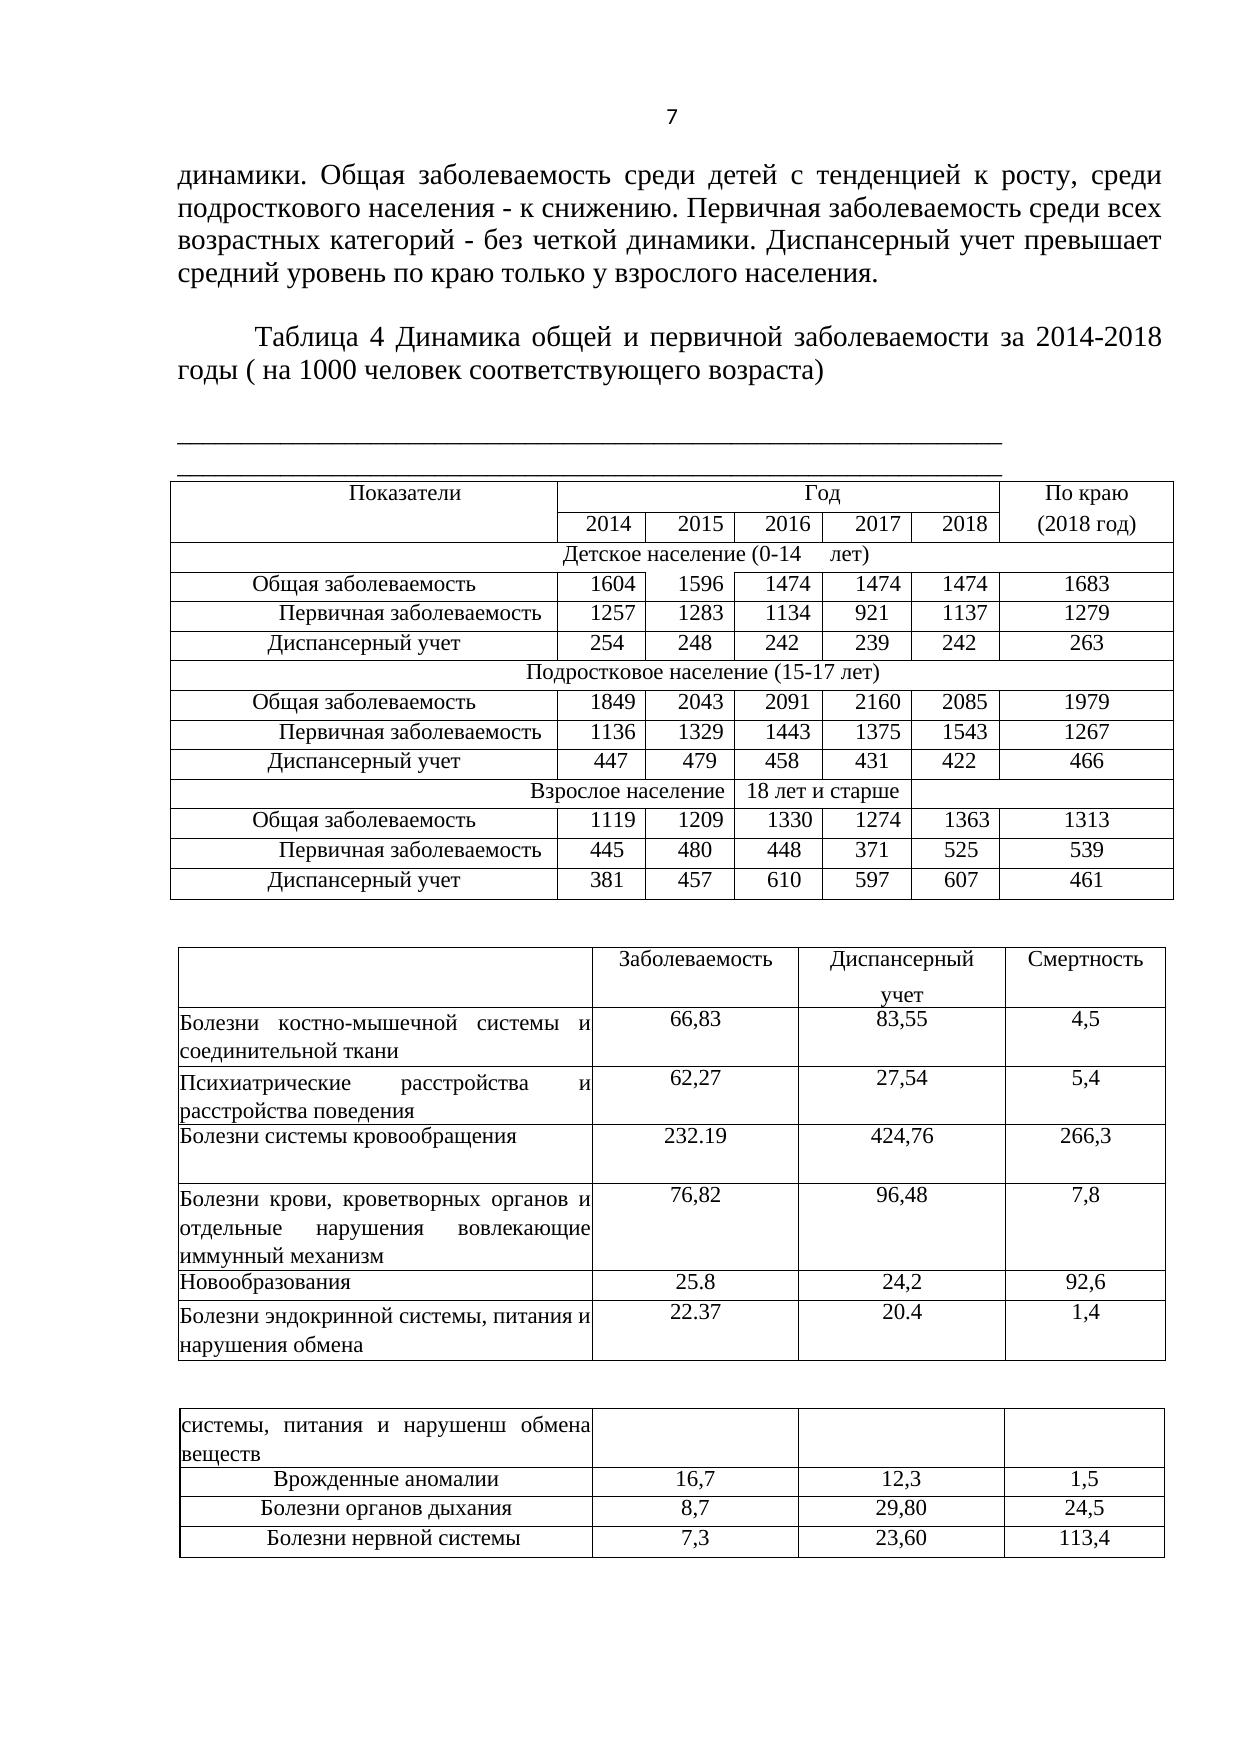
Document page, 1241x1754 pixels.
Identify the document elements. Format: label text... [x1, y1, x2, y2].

table_cell 248 [646, 632, 734, 660]
table_header [1005, 1409, 1164, 1467]
table_cell 1363 [912, 809, 999, 838]
table_header Диспансерный учет [799, 948, 1005, 1007]
table_cell Болезни костно-мышечной системы и соединительной ткани [179, 1008, 592, 1066]
table_cell (2018 год) [1000, 512, 1173, 542]
table_cell 1596 [646, 572, 734, 601]
table_cell 921 [823, 602, 911, 631]
table_cell Первичная заболеваемость [171, 602, 557, 631]
table_cell 254 [558, 632, 645, 660]
table_cell 96,48 [799, 1184, 1005, 1270]
table_cell 5,4 [1006, 1067, 1165, 1124]
table_cell Новообразования [179, 1271, 592, 1300]
table_cell 1979 [1000, 691, 1173, 720]
table_cell 2085 [912, 691, 999, 720]
table_cell Болезни нервной системы [181, 1527, 592, 1557]
table_cell 1136 [558, 721, 645, 749]
table_cell 22.37 [593, 1301, 798, 1360]
table_cell 1375 [823, 721, 911, 749]
table_cell 27,54 [799, 1067, 1005, 1124]
table_cell 479 [646, 750, 734, 779]
table_cell лет) [823, 543, 912, 572]
table_cell 24,5 [1005, 1497, 1164, 1526]
table_header [593, 1409, 798, 1467]
table_cell 1849 [558, 691, 645, 720]
table_cell 7,3 [593, 1527, 798, 1557]
table_cell Болезни системы кровообращения [179, 1125, 592, 1183]
table_cell [171, 543, 557, 572]
table_cell 266,3 [1006, 1125, 1165, 1183]
table_cell 1543 [912, 721, 999, 749]
table_cell 113,4 [1005, 1527, 1164, 1557]
table_cell 1474 [823, 573, 911, 601]
table_cell 4,5 [1006, 1008, 1165, 1066]
table_cell 1137 [912, 602, 999, 631]
table_cell 447 [558, 750, 645, 779]
table_cell Болезни органов дыхания [181, 1497, 592, 1526]
table_cell 1274 [823, 809, 911, 838]
table_cell 381 [558, 869, 645, 899]
table_cell Общая заболеваемость [171, 573, 557, 601]
table_header По краю [1000, 482, 1173, 512]
table_cell Общая заболеваемость [171, 691, 557, 720]
table_cell Первичная заболеваемость [171, 721, 557, 749]
table_cell Взрослое население [171, 780, 734, 808]
table_header Заболеваемость [593, 948, 798, 1007]
table_cell 2043 [646, 691, 734, 720]
table_cell 239 [823, 632, 911, 660]
table_cell 92,6 [1006, 1271, 1165, 1300]
table_cell Психиатрические расстройства и расстройства поведения [179, 1067, 592, 1124]
table_cell 448 [735, 839, 822, 868]
table_header Показатели [171, 482, 557, 512]
table_cell 2014 [558, 513, 645, 542]
table_cell Первичная заболеваемость [171, 839, 557, 868]
table_cell 23,60 [799, 1527, 1004, 1557]
table_cell 2016 [735, 513, 822, 542]
table_cell 607 [912, 869, 999, 899]
table_cell Общая заболеваемость [171, 809, 557, 838]
table_header [179, 948, 592, 1007]
table_cell 445 [558, 839, 645, 868]
table_cell 1474 [912, 573, 999, 601]
table_cell 25.8 [593, 1271, 798, 1300]
table_cell 457 [646, 869, 734, 899]
table_cell [171, 512, 557, 542]
table_cell 1,4 [1006, 1301, 1165, 1360]
table_cell Врожденные аномалии [181, 1468, 592, 1496]
table_cell 24,2 [799, 1271, 1005, 1300]
table_cell 539 [1000, 839, 1173, 868]
table_cell 424,76 [799, 1125, 1005, 1183]
table_cell 1267 [1000, 721, 1173, 749]
table_cell 83,55 [799, 1008, 1005, 1066]
table_cell 1443 [735, 721, 822, 749]
table_cell 461 [1000, 869, 1173, 899]
table_cell [912, 543, 1000, 572]
table_cell 1283 [646, 602, 734, 631]
table_cell 76,82 [593, 1184, 798, 1270]
table_cell 2091 [735, 691, 822, 720]
table_cell Болезни эндокринной системы, питания и нарушения обмена [179, 1301, 592, 1360]
table_cell 1683 [1000, 573, 1173, 601]
table_cell Детское население (0-14 [558, 543, 823, 572]
table_cell 12,3 [799, 1468, 1004, 1496]
table_cell 232.19 [593, 1125, 798, 1183]
table_cell 480 [646, 839, 734, 868]
table_cell 1279 [1000, 602, 1173, 631]
table_cell 2017 [823, 513, 911, 542]
table_header [799, 1409, 1004, 1467]
table_cell Диспансерный учет [171, 632, 557, 660]
table_cell 1329 [646, 721, 734, 749]
table_cell 525 [912, 839, 999, 868]
table_cell 1474 [735, 573, 822, 601]
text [177, 158, 1163, 289]
table_cell 1604 [558, 573, 645, 601]
table_cell 2015 [646, 513, 734, 542]
table_cell 20.4 [799, 1301, 1005, 1360]
table_cell 1257 [558, 602, 645, 631]
table_cell 66,83 [593, 1008, 798, 1066]
table_header системы, питания и нарушенш обмена веществ [181, 1409, 592, 1467]
table_cell 8,7 [593, 1497, 798, 1526]
table_cell 2160 [823, 691, 911, 720]
table_cell 18 лет и старше [735, 780, 911, 808]
table_cell 242 [912, 632, 999, 660]
table_cell Болезни крови, кроветворных органов и отдельные нарушения вовлекающие иммунный механизм [179, 1184, 592, 1270]
table_cell 1313 [1000, 809, 1173, 838]
table_cell 1119 [558, 809, 645, 838]
table_cell 7,8 [1006, 1184, 1165, 1270]
table_cell 597 [823, 869, 911, 899]
table_cell 16,7 [593, 1468, 798, 1496]
table_cell Подростковое население (15-17 лет) [171, 661, 1173, 690]
text Таблица 4 Динамика общей и первичной заболеваемости за 2014-2018 годы ( на 1000 человек соответствующего возраста) [177, 320, 1163, 386]
table_cell Диспансерный учет [171, 750, 557, 779]
table_header Год [558, 482, 999, 512]
table_cell 422 [912, 750, 999, 779]
table_cell 431 [823, 750, 911, 779]
table_cell 458 [735, 750, 822, 779]
table_cell 62,27 [593, 1067, 798, 1124]
table_cell 1209 [646, 809, 734, 838]
table_cell [912, 780, 1173, 808]
table_cell 2018 [912, 513, 999, 542]
table_cell 242 [735, 632, 822, 660]
table_cell 29,80 [799, 1497, 1004, 1526]
table_cell 371 [823, 839, 911, 868]
table_cell 1330 [735, 809, 822, 838]
table_cell 610 [735, 869, 822, 899]
table_cell 466 [1000, 750, 1173, 779]
table_cell 263 [1000, 632, 1173, 660]
table_cell Диспансерный учет [171, 869, 557, 899]
table_cell [1000, 543, 1173, 572]
table_cell 1,5 [1005, 1468, 1164, 1496]
table_header Смертность [1006, 948, 1165, 1007]
table_cell 1134 [735, 602, 822, 631]
